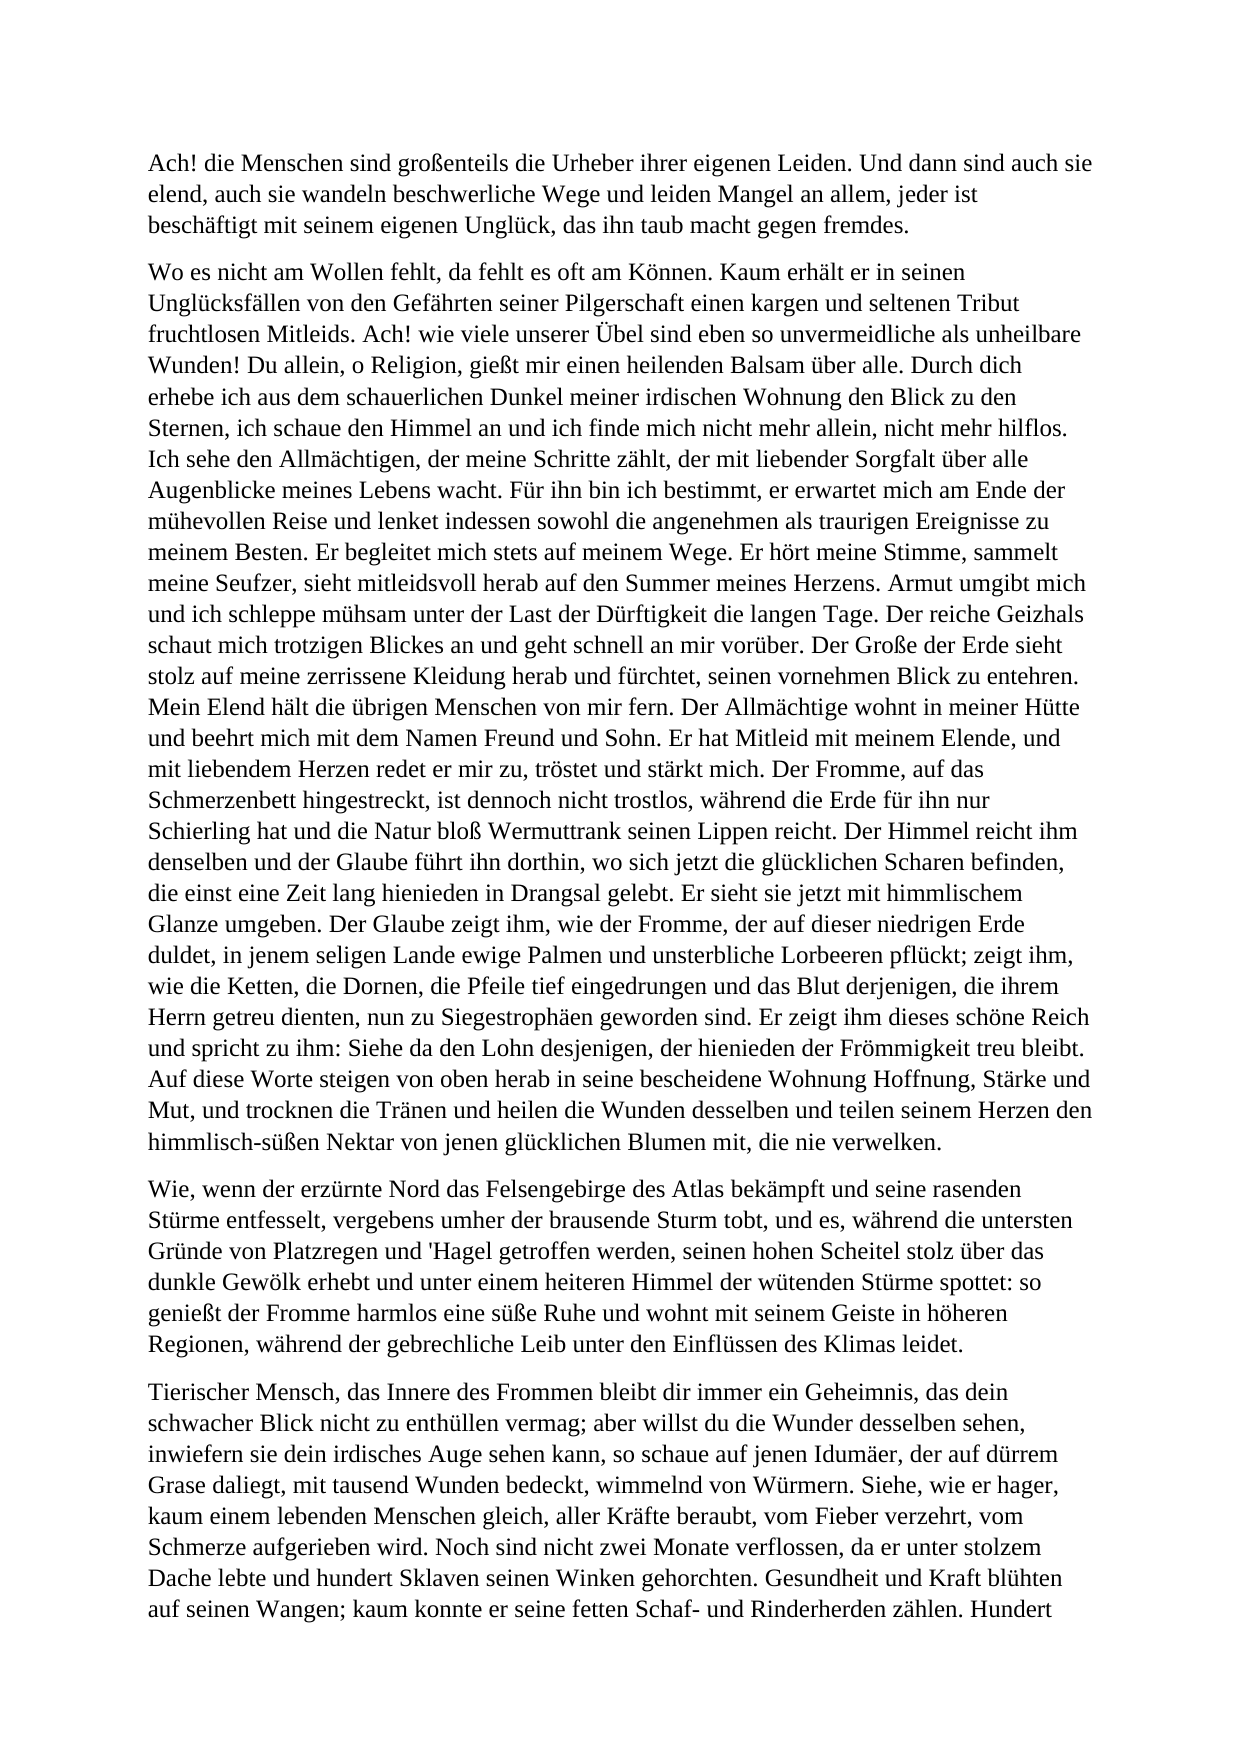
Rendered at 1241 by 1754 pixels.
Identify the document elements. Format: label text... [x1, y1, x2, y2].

text Wie, wenn der erzürnte Nord das Felsengebirge des Atlas bekämpft und seine rasenden Stürme entfesselt, vergebens umher der brausende Sturm tobt, und es, während die untersten Gründe von Platzregen und 'Hagel getroffen werden, seinen hohen Scheitel stolz über das dunkle Gewölk erhebt und unter einem heiteren Himmel der wütenden Stürme spottet: so genießt der Fromme harmlos eine süße Ruhe und wohnt mit seinem Geiste in höheren Regionen, während der gebrechliche Leib unter den Einflüssen des Klimas leidet. [148, 1174, 1093, 1358]
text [148, 148, 1093, 238]
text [148, 1377, 1093, 1623]
text Wo es nicht am Wollen fehlt, da fehlt es oft am Können. Kaum erhält er in seinen Unglücksfällen von den Gefährten seiner Pilgerschaft einen kargen und seltenen Tribut fruchtlosen Mitleids. Ach! wie viele unserer Übel sind eben so unvermeidliche als unheilbare Wunden! Du allein, o Religion, gießt mir einen heilenden Balsam über alle. Durch dich erhebe ich aus dem schauerlichen Dunkel meiner irdischen Wohnung den Blick zu den Sternen, ich schaue den Himmel an und ich finde mich nicht mehr allein, nicht mehr hilflos. Ich sehe den Allmächtigen, der meine Schritte zählt, der mit liebender Sorgfalt über alle Augenblicke meines Lebens wacht. Für ihn bin ich bestimmt, er erwartet mich am Ende der mühevollen Reise und lenket indessen sowohl die angenehmen als traurigen Ereignisse zu meinem Besten. Er begleitet mich stets auf meinem Wege. Er hört meine Stimme, sammelt meine Seufzer, sieht mitleidsvoll herab auf den Summer meines Herzens. Armut umgibt mich und ich schleppe mühsam unter der Last der Dürftigkeit die langen Tage. Der reiche Geizhals schaut mich trotzigen Blickes an und geht schnell an mir vorüber. Der Große der Erde sieht stolz auf meine zerrissene Kleidung herab und fürchtet, seinen vornehmen Blick zu entehren. Mein Elend hält die übrigen Menschen von mir fern. Der Allmächtige wohnt in meiner Hütte und beehrt mich mit dem Namen Freund und Sohn. Er hat Mitleid mit meinem Elende, und mit liebendem Herzen redet er mir zu, tröstet und stärkt mich. Der Fromme, auf das Schmerzenbett hingestreckt, ist dennoch nicht trostlos, während die Erde für ihn nur Schierling hat und die Natur bloß Wermuttrank seinen Lippen reicht. Der Himmel reicht ihm denselben und der Glaube führt ihn dorthin, wo sich jetzt die glücklichen Scharen befinden, die einst eine Zeit lang hienieden in Drangsal gelebt. Er sieht sie jetzt mit himmlischem Glanze umgeben. Der Glaube zeigt ihm, wie der Fromme, der auf dieser niedrigen Erde duldet, in jenem seligen Lande ewige Palmen und unsterbliche Lorbeeren pflückt; zeigt ihm, wie die Ketten, die Dornen, die Pfeile tief eingedrungen und das Blut derjenigen, die ihrem Herrn getreu dienten, nun zu Siegestrophäen geworden sind. Er zeigt ihm dieses schöne Reich und spricht zu ihm: Siehe da den Lohn desjenigen, der hienieden der Frömmigkeit treu bleibt. Auf diese Worte steigen von oben herab in seine bescheidene Wohnung Hoffnung, Stärke und Mut, und trocknen die Tränen und heilen die Wunden desselben und teilen seinem Herzen den himmlisch-süßen Nektar von jenen glücklichen Blumen mit, die nie verwelken. [148, 257, 1093, 1155]
